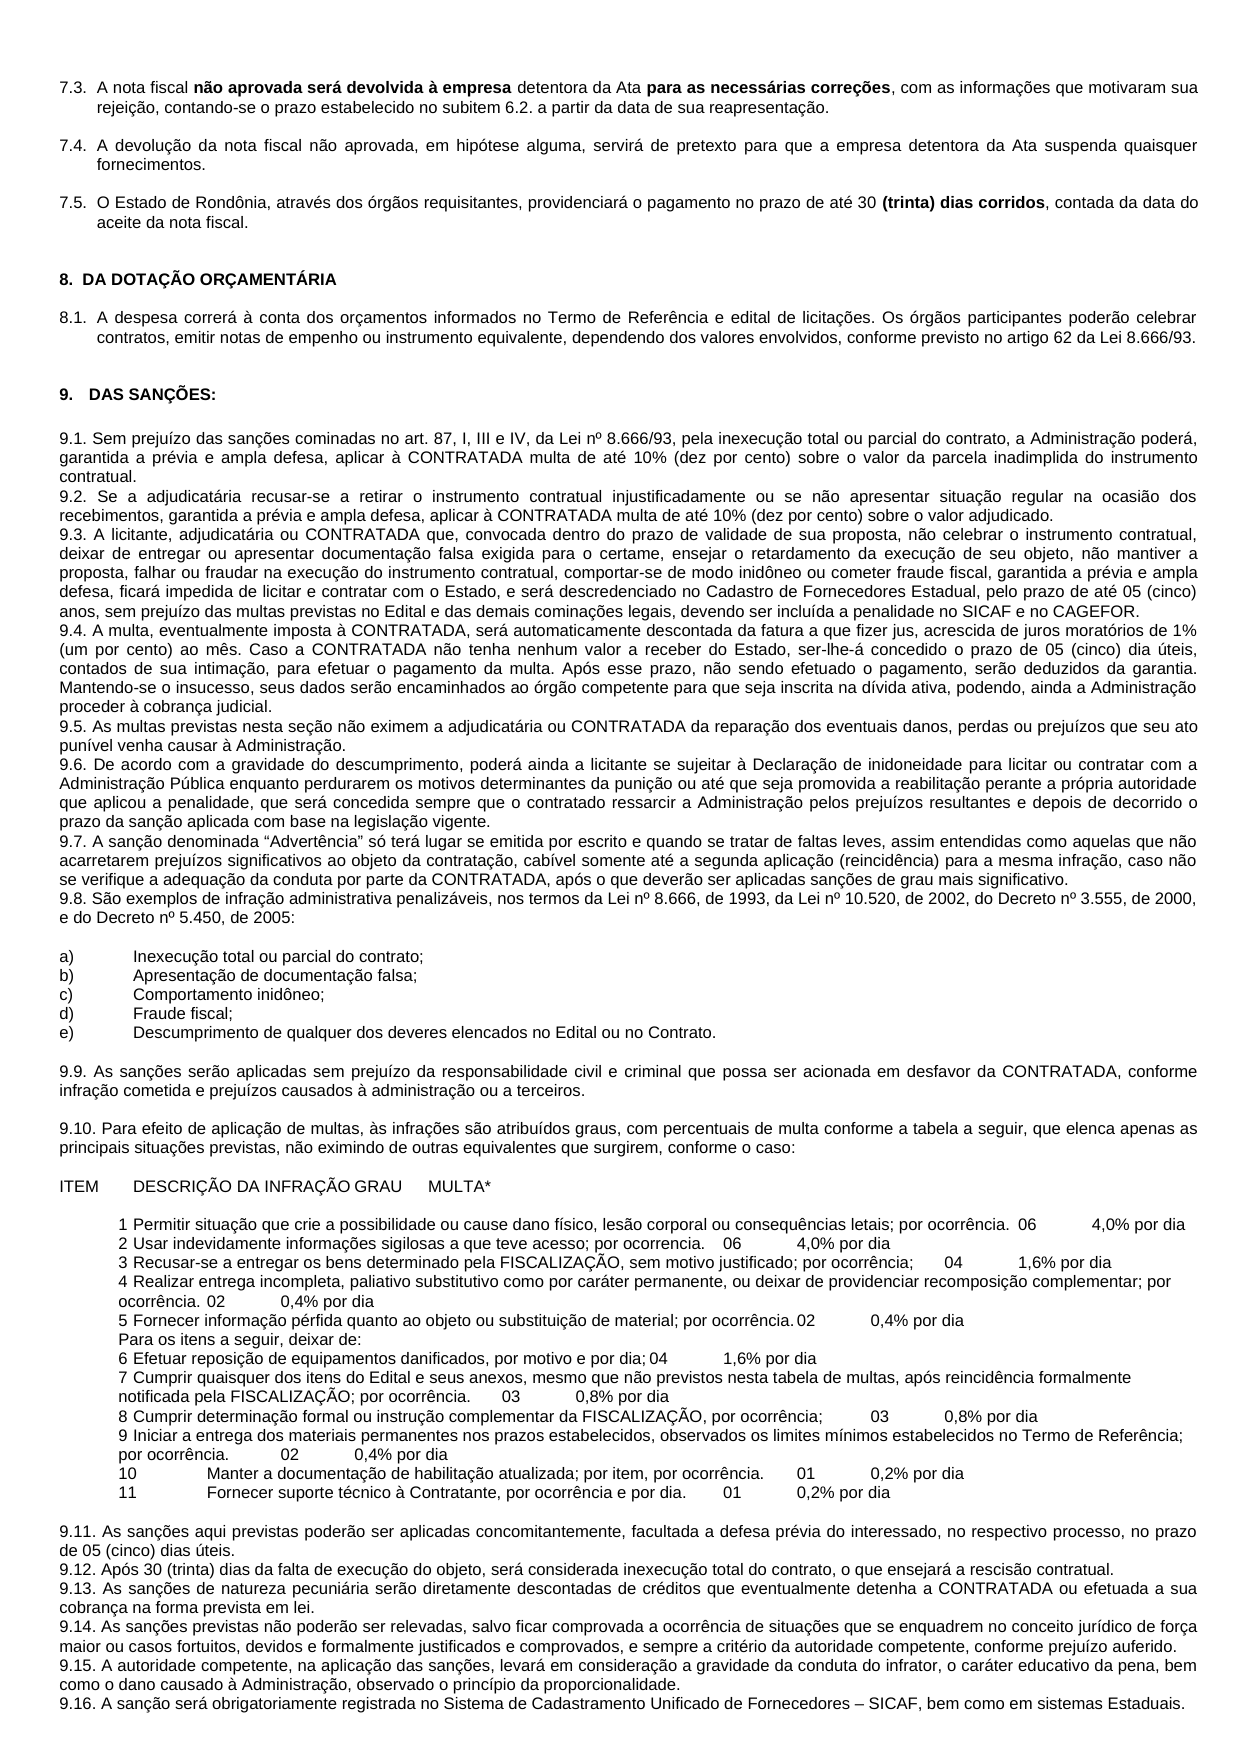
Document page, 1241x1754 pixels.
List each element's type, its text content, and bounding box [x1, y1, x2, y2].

list DAS SANÇÕES: [59, 385, 1199, 404]
text 10 Manter a documentação de habilitação atualizada; por item, por ocorrência. 01 0,2% por dia [118, 1464, 1199, 1483]
text 5 Fornecer informação pérfida quanto ao objeto ou substituição de material; por ocorrência. 02 0,4% por dia [118, 1311, 1199, 1330]
text 9.12. Após 30 (trinta) dias da falta de execução do objeto, será considerada inexecução total do contrato, o que ensejará a rescisão contratual. [59, 1560, 1199, 1579]
text c) Comportamento inidôneo; [59, 985, 1199, 1004]
text 9.16. A sanção será obrigatoriamente registrada no Sistema de Cadastramento Unificado de Fornecedores – SICAF, bem como em sistemas Estaduais. [59, 1694, 1199, 1713]
text 7 Cumprir quaisquer dos itens do Edital e seus anexos, mesmo que não previstos nesta tabela de multas, após reincidência formalmente notificada pela FISCALIZAÇÃO; por ocorrência. 03 0,8% por dia [118, 1368, 1199, 1406]
text d) Fraude fiscal; [59, 1004, 1199, 1023]
list A despesa correrá à conta dos orçamentos informados no Termo de Referência e edital de licitações. Os órgãos participantes poderão celebrar contratos, emitir notas de empenho ou instrumento equivalente, dependendo dos valores envolvidos, conforme previsto no artigo 62 da Lei 8.666/93. [59, 308, 1199, 347]
text 9.9. As sanções serão aplicadas sem prejuízo da responsabilidade civil e criminal que possa ser acionada em desfavor da CONTRATADA, conforme infração cometida e prejuízos causados à administração ou a terceiros. [59, 1061, 1199, 1100]
text 9.4. A multa, eventualmente imposta à CONTRATADA, será automaticamente descontada da fatura a que fizer jus, acrescida de juros moratórios de 1% (um por cento) ao mês. Caso a CONTRATADA não tenha nenhum valor a receber do Estado, ser-lhe-á concedido o prazo de 05 (cinco) dia úteis, contados de sua intimação, para efetuar o pagamento da multa. Após esse prazo, não sendo efetuado o pagamento, serão deduzidos da garantia. Mantendo-se o insucesso, seus dados serão encaminhados ao órgão competente para que seja inscrita na dívida ativa, podendo, ainda a Administração proceder à cobrança judicial. [59, 621, 1199, 716]
text 9.6. De acordo com a gravidade do descumprimento, poderá ainda a licitante se sujeitar à Declaração de inidoneidade para licitar ou contratar com a Administração Pública enquanto perdurarem os motivos determinantes da punição ou até que seja promovida a reabilitação perante a própria autoridade que aplicou a penalidade, que será concedida sempre que o contratado ressarcir a Administração pelos prejuízos resultantes e depois de decorrido o prazo da sanção aplicada com base na legislação vigente. [59, 755, 1199, 831]
text 4 Realizar entrega incompleta, paliativo substitutivo como por caráter permanente, ou deixar de providenciar recomposição complementar; por ocorrência. 02 0,4% por dia [118, 1272, 1199, 1311]
list A devolução da nota fiscal não aprovada, em hipótese alguma, servirá de pretexto para que a empresa detentora da Ata suspenda quaisquer fornecimentos. [59, 136, 1199, 174]
text 2 Usar indevidamente informações sigilosas a que teve acesso; por ocorrencia. 06 4,0% por dia [118, 1234, 1199, 1253]
text 9.11. As sanções aqui previstas poderão ser aplicadas concomitantemente, facultada a defesa prévia do interessado, no respectivo processo, no prazo de 05 (cinco) dias úteis. [59, 1521, 1199, 1560]
text 9.1. Sem prejuízo das sanções cominadas no art. 87, I, III e IV, da Lei nº 8.666/93, pela inexecução total ou parcial do contrato, a Administração poderá, garantida a prévia e ampla defesa, aplicar à CONTRATADA multa de até 10% (dez por cento) sobre o valor da parcela inadimplida do instrumento contratual. [59, 429, 1199, 486]
text 9.14. As sanções previstas não poderão ser relevadas, salvo ficar comprovada a ocorrência de situações que se enquadrem no conceito jurídico de força maior ou casos fortuitos, devidos e formalmente justificados e comprovados, e sempre a critério da autoridade competente, conforme prejuízo auferido. [59, 1617, 1199, 1656]
text 3 Recusar-se a entregar os bens determinado pela FISCALIZAÇÃO, sem motivo justificado; por ocorrência; 04 1,6% por dia [118, 1253, 1199, 1272]
text 8. DA DOTAÇÃO ORÇAMENTÁRIA [59, 270, 1199, 289]
text e) Descumprimento de qualquer dos deveres elencados no Edital ou no Contrato. [59, 1023, 1199, 1042]
text ITEM DESCRIÇÃO DA INFRAÇÃO GRAU MULTA* [59, 1176, 1199, 1196]
text 9.2. Se a adjudicatária recusar-se a retirar o instrumento contratual injustificadamente ou se não apresentar situação regular na ocasião dos recebimentos, garantida a prévia e ampla defesa, aplicar à CONTRATADA multa de até 10% (dez por cento) sobre o valor adjudicado. [59, 486, 1199, 525]
text 9.13. As sanções de natureza pecuniária serão diretamente descontadas de créditos que eventualmente detenha a CONTRATADA ou efetuada a sua cobrança na forma prevista em lei. [59, 1579, 1199, 1617]
text Para os itens a seguir, deixar de: [118, 1330, 1199, 1349]
text b) Apresentação de documentação falsa; [59, 966, 1199, 985]
text 8 Cumprir determinação formal ou instrução complementar da FISCALIZAÇÃO, por ocorrência; 03 0,8% por dia [118, 1406, 1199, 1426]
text 9 Iniciar a entrega dos materiais permanentes nos prazos estabelecidos, observados os limites mínimos estabelecidos no Termo de Referência; por ocorrência. 02 0,4% por dia [118, 1426, 1199, 1464]
text 9.10. Para efeito de aplicação de multas, às infrações são atribuídos graus, com percentuais de multa conforme a tabela a seguir, que elenca apenas as principais situações previstas, não eximindo de outras equivalentes que surgirem, conforme o caso: [59, 1119, 1199, 1157]
text 9.15. A autoridade competente, na aplicação das sanções, levará em consideração a gravidade da conduta do infrator, o caráter educativo da pena, bem como o dano causado à Administração, observado o princípio da proporcionalidade. [59, 1656, 1199, 1694]
text 6 Efetuar reposição de equipamentos danificados, por motivo e por dia; 04 1,6% por dia [118, 1349, 1199, 1368]
text 1 Permitir situação que crie a possibilidade ou cause dano físico, lesão corporal ou consequências letais; por ocorrência. 06 4,0% por dia [118, 1215, 1199, 1234]
text 11 Fornecer suporte técnico à Contratante, por ocorrência e por dia. 01 0,2% por dia [118, 1483, 1199, 1502]
text a) Inexecução total ou parcial do contrato; [59, 946, 1199, 966]
list O Estado de Rondônia, através dos órgãos requisitantes, providenciará o pagamento no prazo de até 30 (trinta) dias corridos, contada da data do aceite da nota fiscal. [59, 193, 1199, 232]
text 9.3. A licitante, adjudicatária ou CONTRATADA que, convocada dentro do prazo de validade de sua proposta, não celebrar o instrumento contratual, deixar de entregar ou apresentar documentação falsa exigida para o certame, ensejar o retardamento da execução de seu objeto, não mantiver a proposta, falhar ou fraudar na execução do instrumento contratual, comportar-se de modo inidôneo ou cometer fraude fiscal, garantida a prévia e ampla defesa, ficará impedida de licitar e contratar com o Estado, e será descredenciado no Cadastro de Fornecedores Estadual, pelo prazo de até 05 (cinco) anos, sem prejuízo das multas previstas no Edital e das demais cominações legais, devendo ser incluída a penalidade no SICAF e no CAGEFOR. [59, 525, 1199, 621]
text 9.8. São exemplos de infração administrativa penalizáveis, nos termos da Lei nº 8.666, de 1993, da Lei nº 10.520, de 2002, do Decreto nº 3.555, de 2000, e do Decreto nº 5.450, de 2005: [59, 889, 1199, 927]
text 9.7. A sanção denominada “Advertência” só terá lugar se emitida por escrito e quando se tratar de faltas leves, assim entendidas como aquelas que não acarretarem prejuízos significativos ao objeto da contratação, cabível somente até a segunda aplicação (reincidência) para a mesma infração, caso não se verifique a adequação da conduta por parte da CONTRATADA, após o que deverão ser aplicadas sanções de grau mais significativo. [59, 831, 1199, 889]
text 9.5. As multas previstas nesta seção não eximem a adjudicatária ou CONTRATADA da reparação dos eventuais danos, perdas ou prejuízos que seu ato punível venha causar à Administração. [59, 716, 1199, 755]
list A nota fiscal não aprovada será devolvida à empresa detentora da Ata para as necessárias correções, com as informações que motivaram sua rejeição, contando-se o prazo estabelecido no subitem 6.2. a partir da data de sua reapresentação. [59, 78, 1199, 117]
